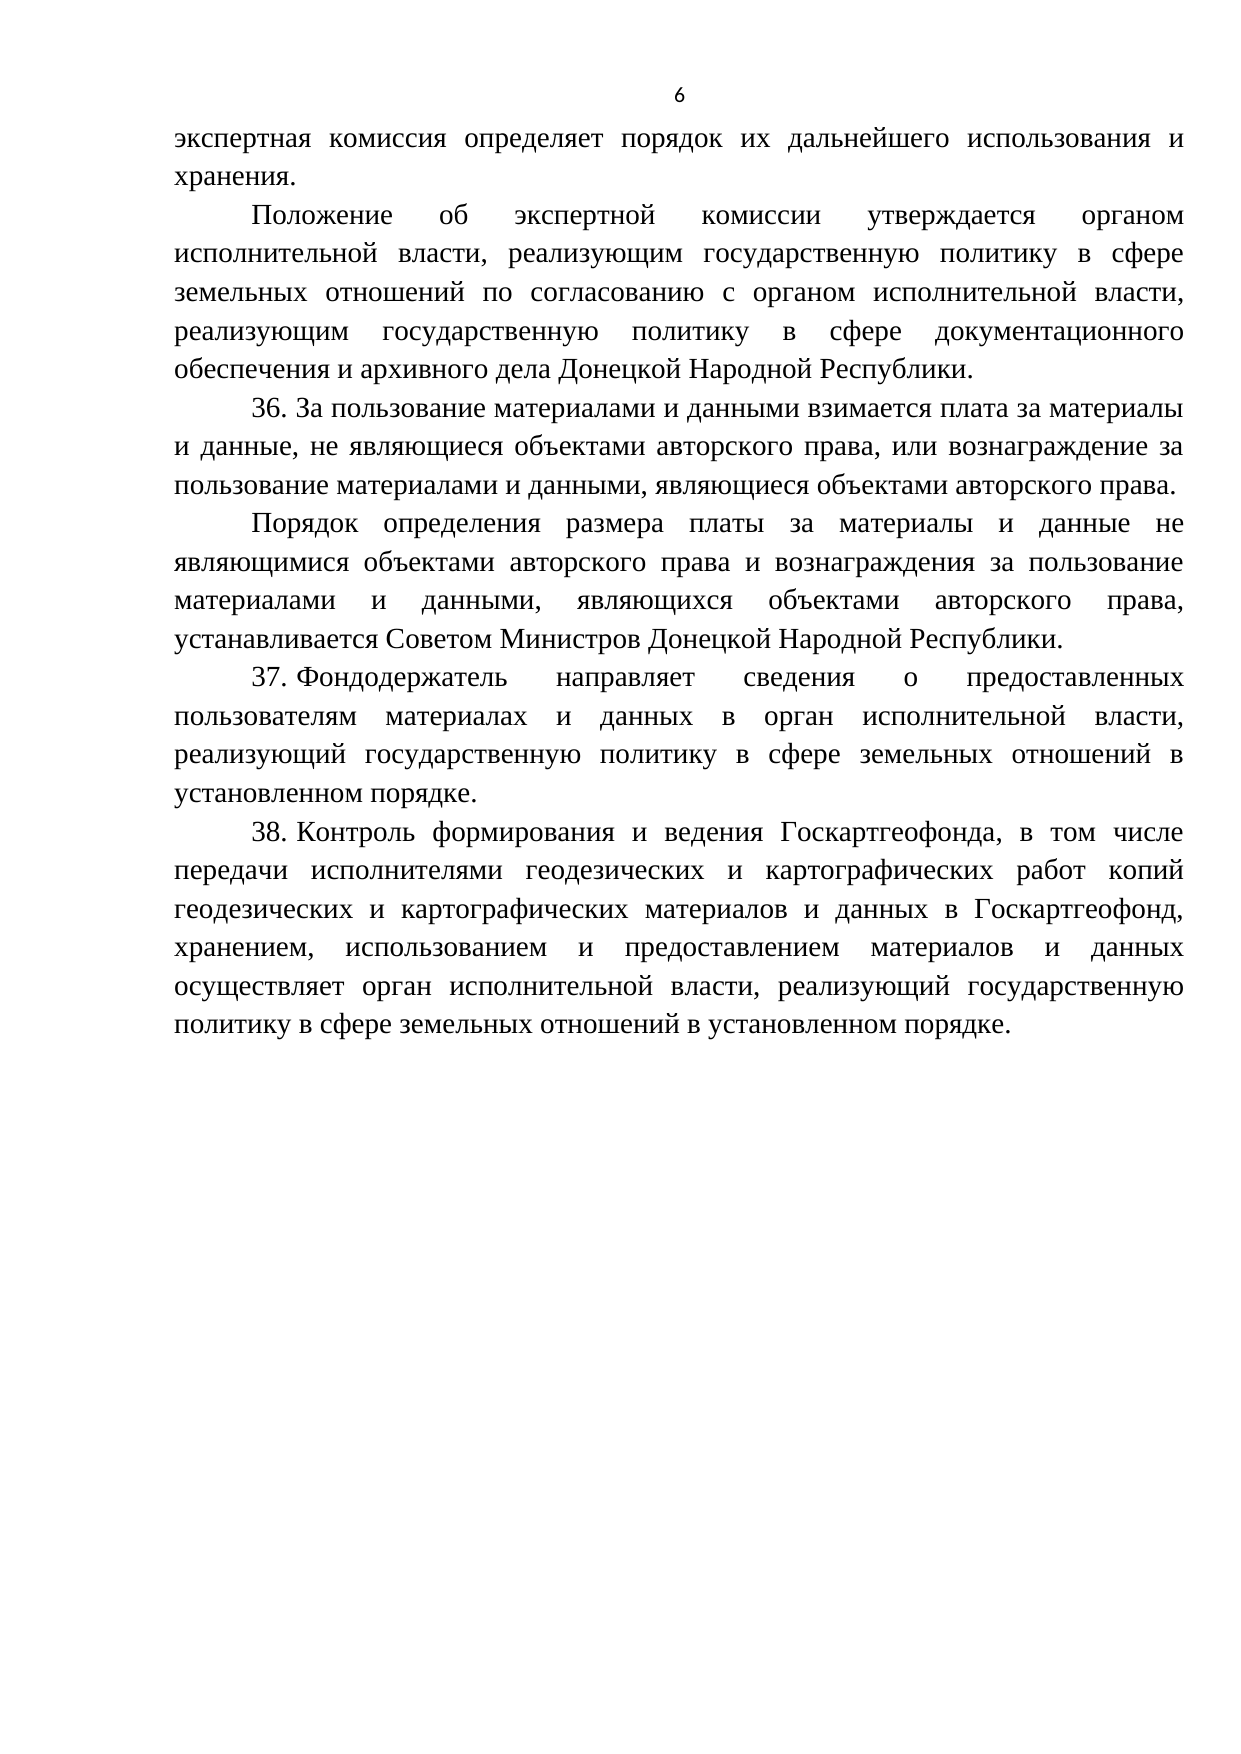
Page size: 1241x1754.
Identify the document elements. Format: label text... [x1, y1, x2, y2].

text Порядок определения размера платы за материалы и данные не являющимися объектами авторского права и вознаграждения за пользование материалами и данными, являющихся объектами авторского права, устанавливается Советом Министров Донецкой Народной Республики. [174, 505, 1185, 654]
list Контроль формирования и ведения Госкартгеофонда, в том числе передачи исполнителями геодезических и картографических работ копий геодезических и картографических материалов и данных в Госкартгеофонд, хранением, использованием и предоставлением материалов и данных осуществляет орган исполнительной власти, реализующий государственную политику в сфере земельных отношений в установленном порядке. [174, 814, 1185, 1040]
list Фондодержатель направляет сведения о предоставленных пользователям материалах и данных в орган исполнительной власти, реализующий государственную политику в сфере земельных отношений в установленном порядке. [174, 659, 1185, 809]
text Положение об экспертной комиссии утверждается органом исполнительной власти, реализующим государственную политику в сфере земельных отношений по согласованию с органом исполнительной власти, реализующим государственную политику в сфере документационного обеспечения и архивного дела Донецкой Народной Республики. [174, 197, 1185, 385]
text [174, 120, 1185, 192]
list За пользование материалами и данными взимается плата за материалы и данные, не являющиеся объектами авторского права, или вознаграждение за пользование материалами и данными, являющиеся объектами авторского права. [174, 390, 1185, 500]
